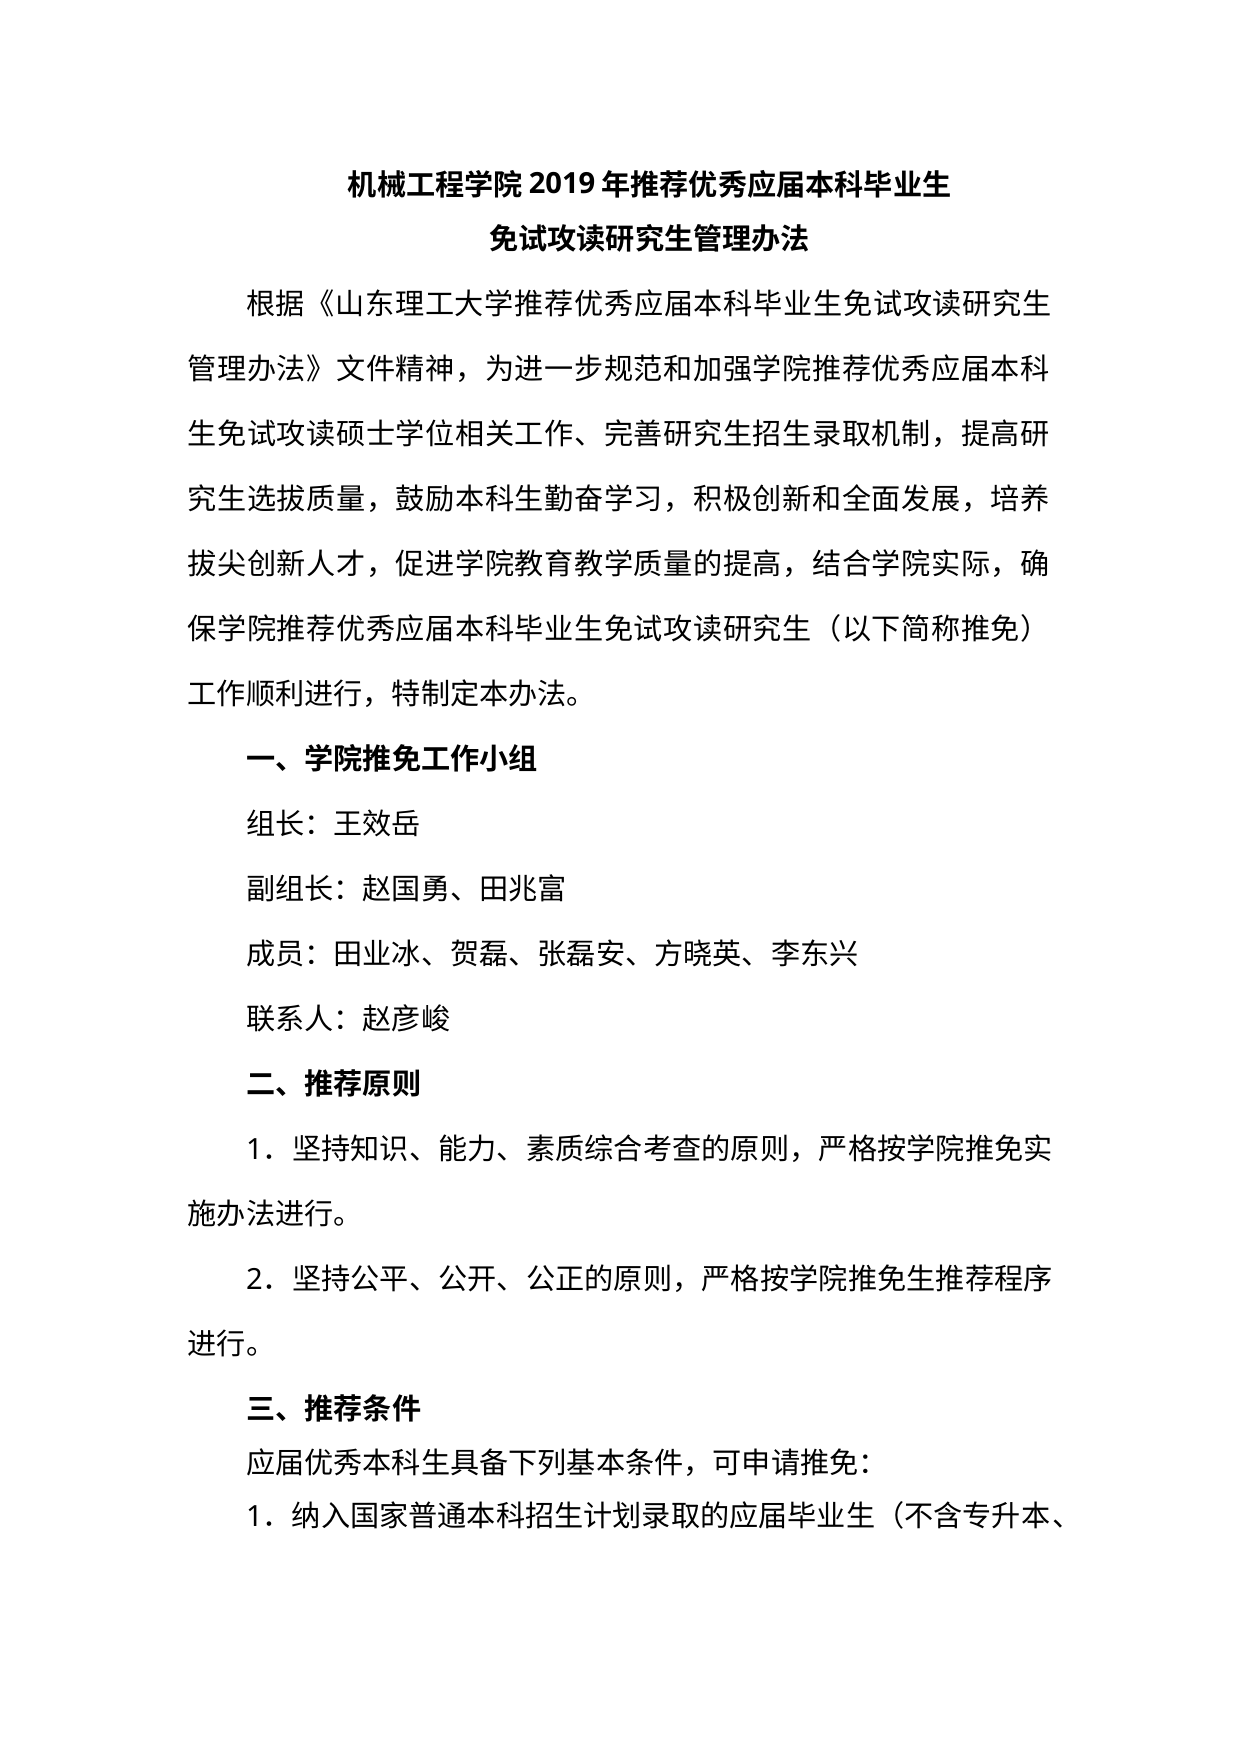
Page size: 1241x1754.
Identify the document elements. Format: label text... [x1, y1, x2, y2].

text 根据《山东理工大学推荐优秀应届本科毕业生免试攻读研究生管理办法》文件精神，为进一步规范和加强学院推荐优秀应届本科生免试攻读硕士学位相关工作、完善研究生招生录取机制，提高研究生选拔质量，鼓励本科生勤奋学习，积极创新和全面发展，培养拔尖创新人才，促进学院教育教学质量的提高，结合学院实际，确保学院推荐优秀应届本科毕业生免试攻读研究生（以下简称推免）工作顺利进行，特制定本办法。 [187, 269, 1053, 724]
text 组长：王效岳 [187, 789, 1053, 854]
text 副组长：赵国勇、田兆富 [187, 854, 1053, 919]
text 2．坚持公平、公开、公正的原则，严格按学院推免生推荐程序进行。 [187, 1244, 1053, 1374]
text 免试攻读研究生管理办法 [187, 204, 1053, 269]
text 三、推荐条件 [187, 1374, 1053, 1439]
text 二、推荐原则 [187, 1049, 1053, 1114]
text 1．坚持知识、能力、素质综合考查的原则，严格按学院推免实施办法进行。 [187, 1114, 1053, 1244]
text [187, 1482, 1053, 1547]
text 联系人：赵彦峻 [187, 984, 1053, 1049]
text 机械工程学院2019年推荐优秀应届本科毕业生 [187, 162, 1053, 204]
text 一、学院推免工作小组 [187, 724, 1053, 789]
text 应届优秀本科生具备下列基本条件，可申请推免： [187, 1439, 1053, 1482]
text 成员：田业冰、贺磊、张磊安、方晓英、李东兴 [187, 919, 1053, 984]
